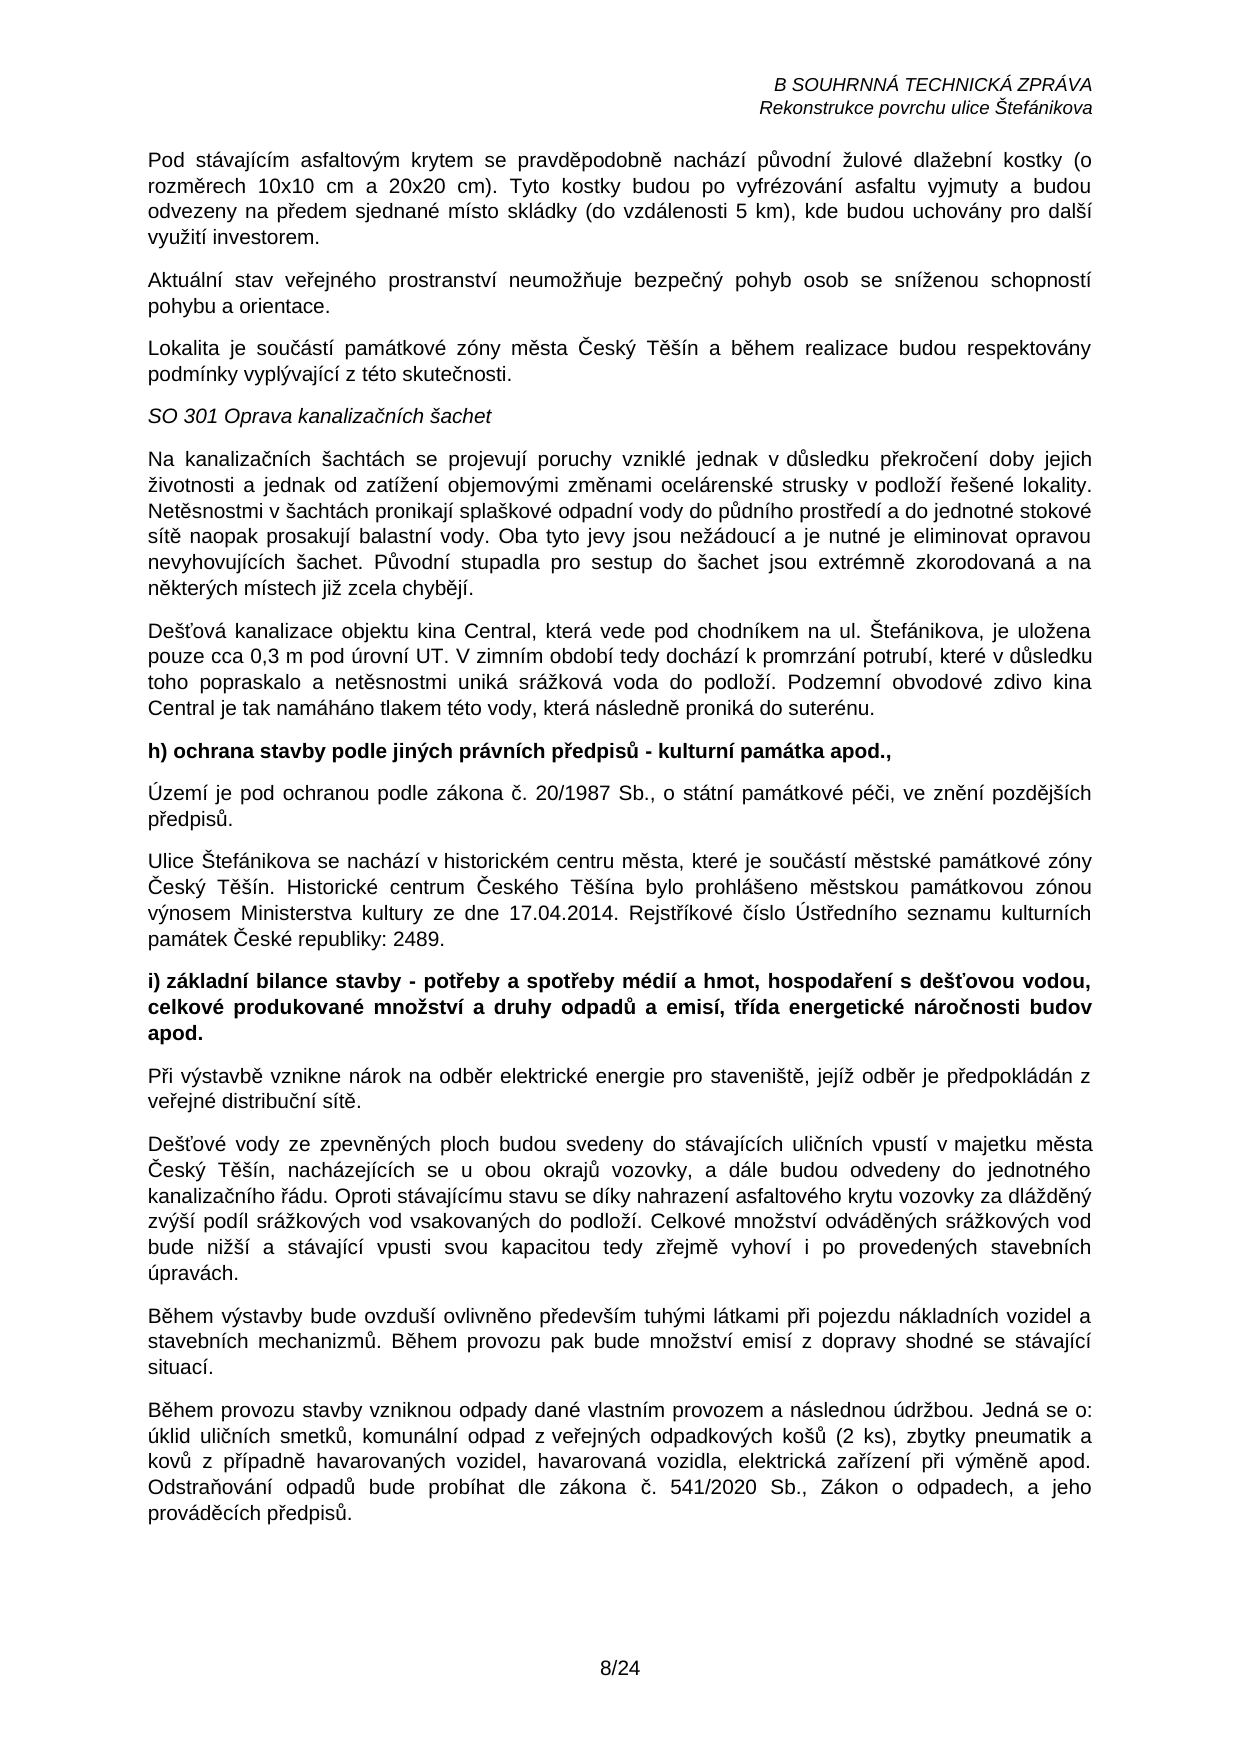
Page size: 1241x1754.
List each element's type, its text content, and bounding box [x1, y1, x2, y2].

text Dešťová kanalizace objektu kina Central, která vede pod chodníkem na ul. Štefánikova, je uložena pouze cca 0,3 m pod úrovní UT. V zimním období tedy dochází k promrzání potrubí, které v důsledku toho popraskalo a netěsnostmi uniká srážková voda do podloží. Podzemní obvodové zdivo kina Central je tak namáháno tlakem této vody, která následně proniká do suterénu. [148, 618, 1093, 720]
subtitle ochrana stavby podle jiných právních předpisů - kulturní památka apod., [148, 738, 1093, 762]
text Ulice Štefánikova se nachází v historickém centru města, které je součástí městské památkové zóny Český Těšín. Historické centrum Českého Těšína bylo prohlášeno městskou památkovou zónou výnosem Ministerstva kultury ze dne 17.04.2014. Rejstříkové číslo Ústředního seznamu kulturních památek České republiky: 2489. [148, 849, 1093, 951]
text Pod stávajícím asfaltovým krytem se pravděpodobně nachází původní žulové dlažební kostky (o rozměrech 10x10 cm a 20x20 cm). Tyto kostky budou po vyfrézování asfaltu vyjmuty a budou odvezeny na předem sjednané místo skládky (do vzdálenosti 5 km), kde budou uchovány pro další využití investorem. [148, 148, 1093, 249]
subtitle základní bilance stavby - potřeby a spotřeby médií a hmot, hospodaření s dešťovou vodou, celkové produkované množství a druhy odpadů a emisí, třída energetické náročnosti budov apod. [148, 1019, 1093, 1045]
text Během výstavby bude ovzduší ovlivněno především tuhými látkami při pojezdu nákladních vozidel a stavebních mechanizmů. Během provozu pak bude množství emisí z dopravy shodné se stávající situací. [148, 1303, 1093, 1379]
text Území je pod ochranou podle zákona č. 20/1987 Sb., o státní památkové péči, ve znění pozdějších předpisů. [148, 781, 1093, 831]
text SO 301 Oprava kanalizačních šachet [148, 404, 1093, 428]
text Při výstavbě vznikne nárok na odběr elektrické energie pro staveniště, jejíž odběr je předpokládán z veřejné distribuční sítě. [148, 1063, 1093, 1113]
text Lokalita je součástí památkové zóny města Český Těšín a během realizace budou respektovány podmínky vyplývající z této skutečnosti. [148, 336, 1093, 386]
text Dešťové vody ze zpevněných ploch budou svedeny do stávajících uličních vpustí v majetku města Český Těšín, nacházejících se u obou okrajů vozovky, a dále budou odvedeny do jednotného kanalizačního řádu. Oproti stávajícímu stavu se díky nahrazení asfaltového krytu vozovky za dlážděný zvýší podíl srážkových vod vsakovaných do podloží. Celkové množství odváděných srážkových vod bude nižší a stávající vpusti svou kapacitou tedy zřejmě vyhoví i po provedených stavebních úpravách. [148, 1132, 1093, 1285]
subtitle základní bilance stavby - potřeby a spotřeby médií a hmot, hospodaření s dešťovou vodou, celkové produkované množství a druhy odpadů a emisí, třída energetické náročnosti budov apod. [148, 969, 1093, 995]
text Aktuální stav veřejného prostranství neumožňuje bezpečný pohyb osob se sníženou schopností pohybu a orientace. [148, 268, 1093, 317]
text Na kanalizačních šachtách se projevují poruchy vzniklé jednak v důsledku překročení doby jejich životnosti a jednak od zatížení objemovými změnami ocelárenské strusky v podloží řešené lokality. Netěsnostmi v šachtách pronikají splaškové odpadní vody do půdního prostředí a do jednotné stokové sítě naopak prosakují balastní vody. Oba tyto jevy jsou nežádoucí a je nutné je eliminovat opravou nevyhovujících šachet. Původní stupadla pro sestup do šachet jsou extrémně zkorodovaná a na některých místech již zcela chybějí. [148, 447, 1093, 600]
text Během provozu stavby vzniknou odpady dané vlastním provozem a následnou údržbou. Jedná se o: úklid uličních smetků, komunální odpad z veřejných odpadkových košů (2 ks), zbytky pneumatik a kovů z případně havarovaných vozidel, havarovaná vozidla, elektrická zařízení při výměně apod. Odstraňování odpadů bude probíhat dle zákona č. 541/2020 Sb., Zákon o odpadech, a jeho prováděcích předpisů. [148, 1398, 1093, 1525]
